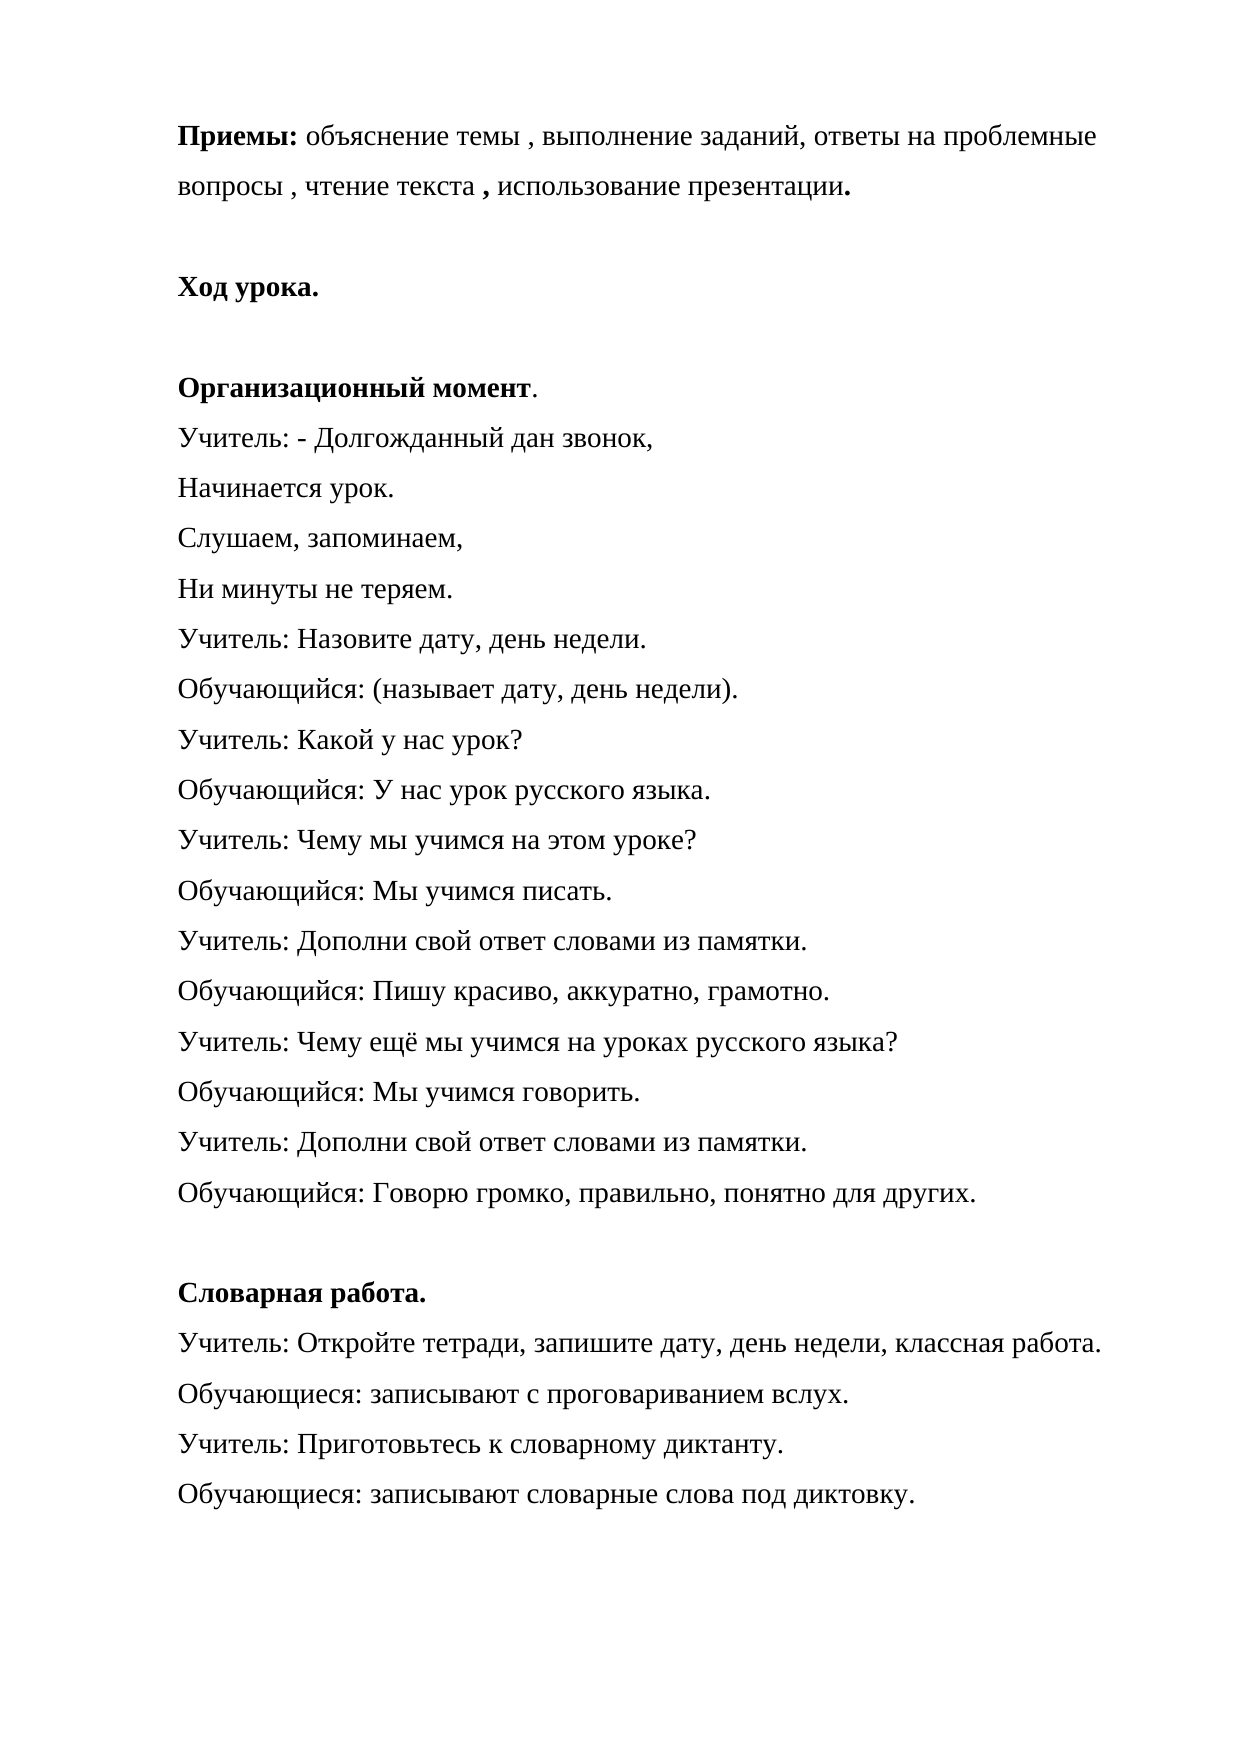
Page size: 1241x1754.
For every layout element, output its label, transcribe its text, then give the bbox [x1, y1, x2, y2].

text Обучающийся: Пишу красиво, аккуратно, грамотно. [177, 973, 1152, 1007]
text Учитель: - Долгожданный дан звонок, [177, 420, 1152, 453]
text Учитель: Чему ещё мы учимся на уроках русского языка? [177, 1024, 1152, 1057]
text Учитель: Откройте тетради, запишите дату, день недели, классная работа. [177, 1326, 1152, 1359]
text Обучающийся: (называет дату, день недели). [177, 672, 1152, 705]
text Учитель: Какой у нас урок? [177, 722, 1152, 755]
text Ни минуты не теряем. [177, 571, 1152, 604]
text Ход урока. [177, 269, 1152, 303]
text Обучающийся: Мы учимся писать. [177, 873, 1152, 906]
text Обучающийся: Говорю громко, правильно, понятно для других. [177, 1175, 1152, 1208]
text Учитель: Назовите дату, день недели. [177, 621, 1152, 655]
text Организационный момент. [177, 370, 1152, 403]
text Приемы: объяснение темы , выполнение заданий, ответы на проблемные вопросы , чтение текста , использование презентации. [177, 118, 1152, 202]
text Учитель: Приготовьтесь к словарному диктанту. [177, 1426, 1152, 1460]
text Начинается урок. [177, 470, 1152, 504]
text Обучающиеся: записывают с проговариванием вслух. [177, 1376, 1152, 1409]
text Обучающиеся: записывают словарные слова под диктовку. [177, 1477, 1152, 1510]
text Слушаем, запоминаем, [177, 521, 1152, 554]
text Обучающийся: Мы учимся говорить. [177, 1074, 1152, 1108]
text Учитель: Чему мы учимся на этом уроке? [177, 822, 1152, 856]
text Словарная работа. [177, 1275, 1152, 1309]
text Учитель: Дополни свой ответ словами из памятки. [177, 923, 1152, 957]
text Обучающийся: У нас урок русского языка. [177, 772, 1152, 806]
text Учитель: Дополни свой ответ словами из памятки. [177, 1124, 1152, 1158]
